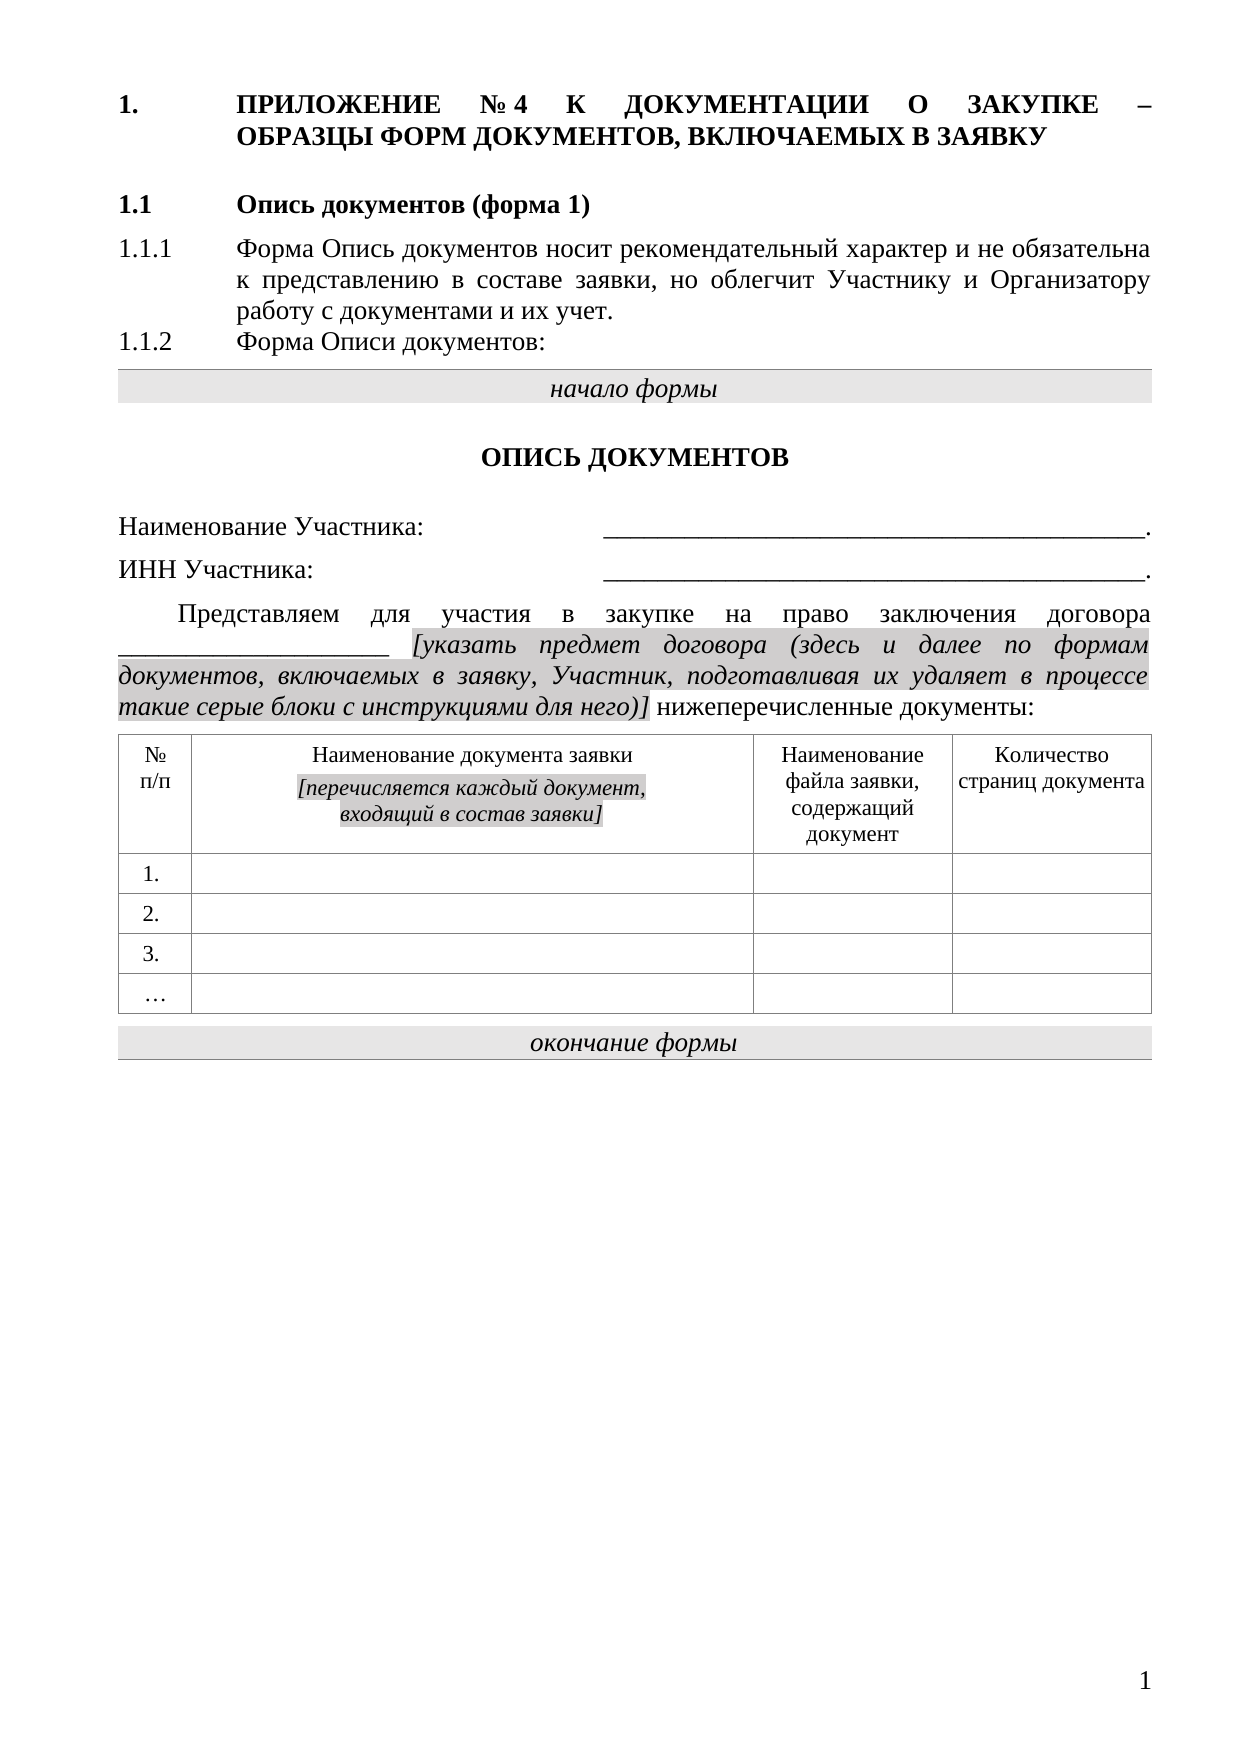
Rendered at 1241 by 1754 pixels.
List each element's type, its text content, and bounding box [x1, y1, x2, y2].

text начало формы [118, 383, 1152, 416]
text Наименование Участника: ________________________________________. [118, 522, 1152, 553]
table_cell [119, 866, 191, 905]
table_cell [953, 906, 1151, 945]
table_header № п/п [119, 748, 191, 865]
table_cell [754, 986, 952, 1025]
text Приложение № 4 к Документации о закупке – Образцы форм документов, включаемых в заявку [118, 89, 1152, 151]
table_cell [754, 906, 952, 945]
table_cell … [119, 986, 191, 1025]
table_cell [192, 906, 753, 945]
table_header Количество страниц документа [953, 748, 1151, 865]
table_cell [192, 946, 753, 985]
table_cell [754, 946, 952, 985]
table_cell [192, 986, 753, 1025]
text окончание формы [118, 1038, 1152, 1072]
text Опись документов [118, 453, 1152, 484]
table_cell [953, 866, 1151, 905]
table_header Наименование документа заявки [перечисляется каждый документ, входящий в состав заявки] [192, 748, 753, 865]
table_header Наименование файла заявки, содержащий документ [754, 748, 952, 865]
table_cell [192, 866, 753, 905]
table_cell [953, 986, 1151, 1025]
text Форма Описи документов: [118, 338, 1152, 369]
table_cell [953, 946, 1151, 985]
text Представляем для участия в закупке на право заключения договора ____________________ [указать предмет договора (здесь и далее по формам документов, включаемых в заявку, Участник, подготавливая их удаляет в процессе такие серые блоки с инструкциями для него)] нижеперечисленные документы: [118, 609, 1152, 734]
text Опись документов (форма 1) [118, 188, 1152, 219]
table_cell [754, 866, 952, 905]
text Форма Опись документов носит рекомендательный характер и не обязательна к представлению в составе заявки, но облегчит Участнику и Организатору работу с документами и их учет. [118, 232, 1152, 326]
text ИНН Участника: ________________________________________. [118, 566, 1152, 597]
table_cell [119, 946, 191, 985]
table_cell [119, 906, 191, 945]
